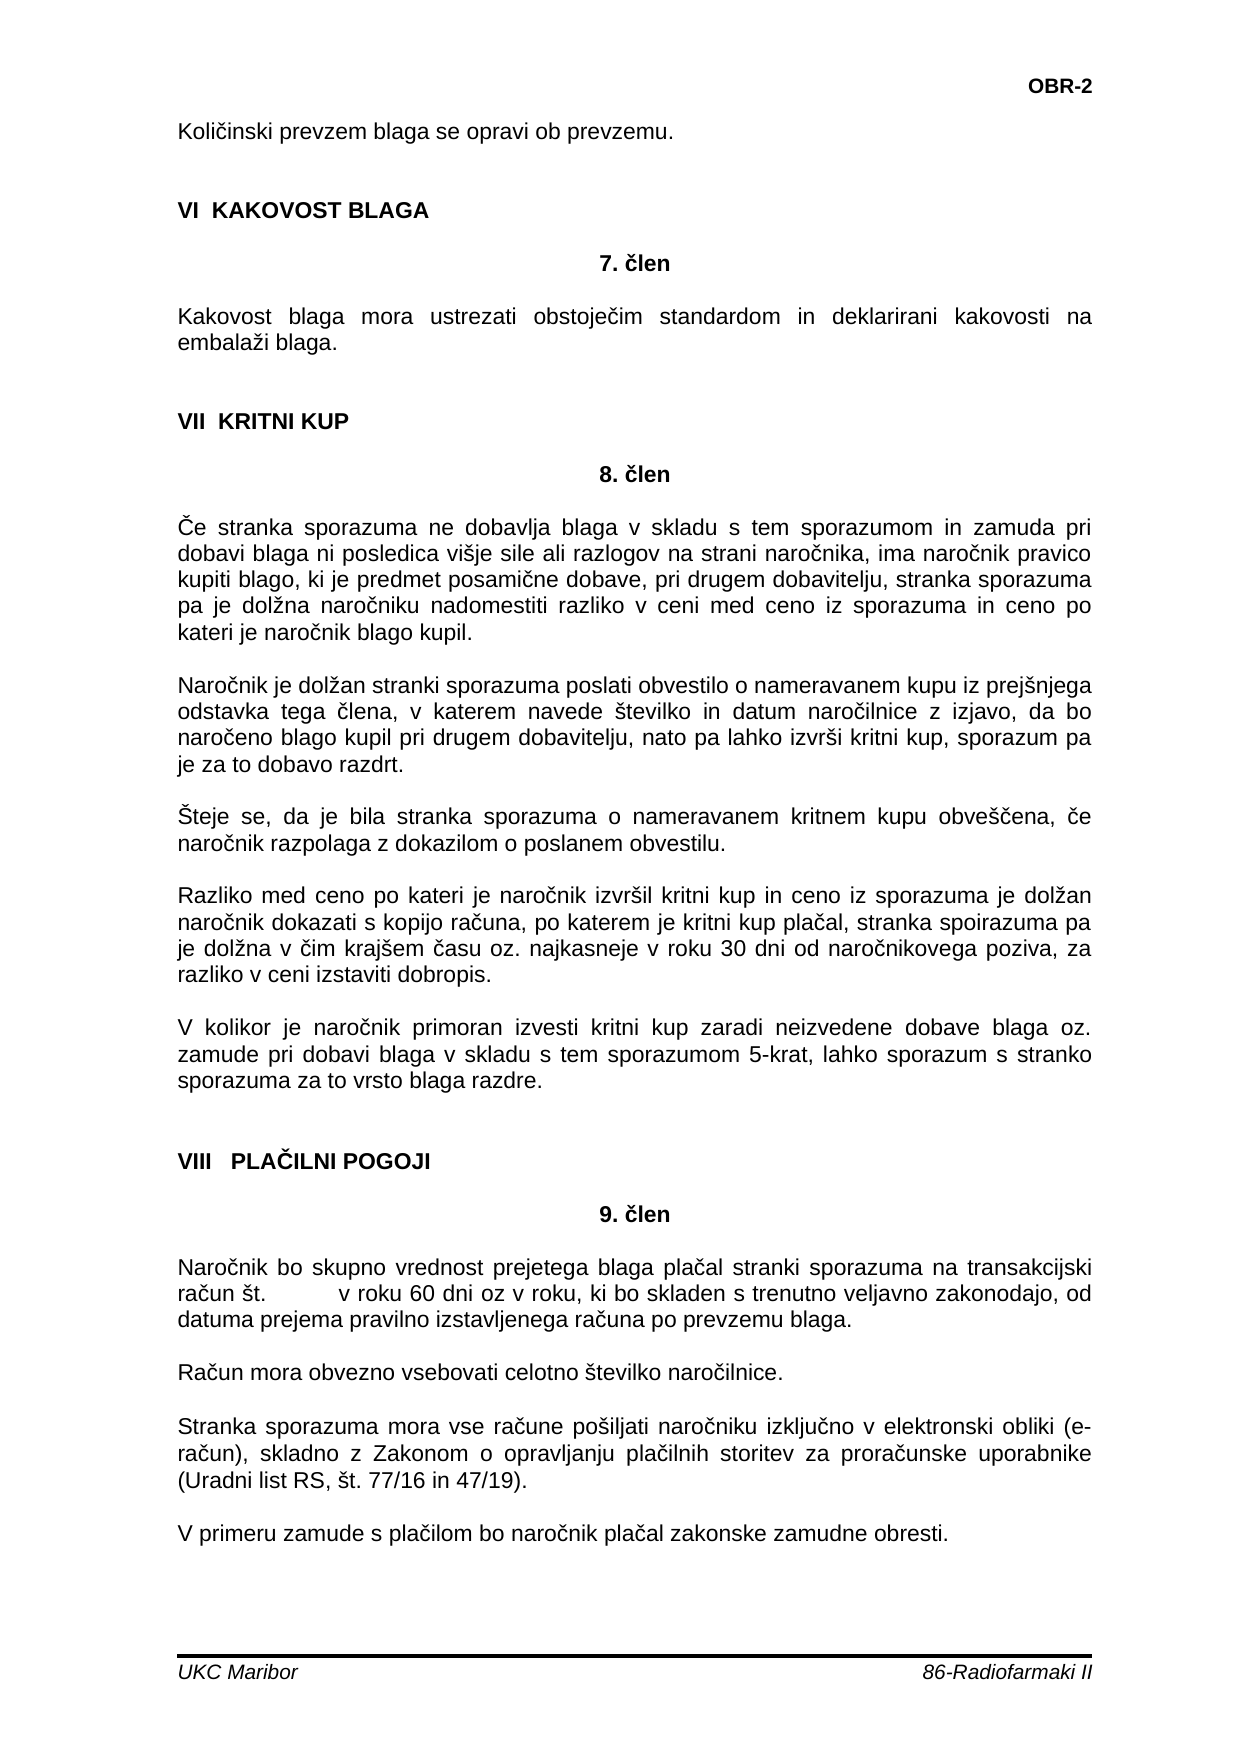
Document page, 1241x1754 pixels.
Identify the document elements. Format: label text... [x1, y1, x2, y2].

text Količinski prevzem blaga se opravi ob prevzemu. [177, 118, 1092, 144]
text Stranka sporazuma mora vse račune pošiljati naročniku izključno v elektronski obliki (e-račun), skladno z Zakonom o opravljanju plačilnih storitev za proračunske uporabnike (Uradni list RS, št. 77/16 in 47/19). [177, 1413, 1092, 1494]
text 7. člen [177, 250, 1092, 276]
subtitle VI KAKOVOST BLAGA [177, 197, 1092, 223]
text V kolikor je naročnik primoran izvesti kritni kup zaradi neizvedene dobave blaga oz. zamude pri dobavi blaga v skladu s tem sporazumom 5-krat, lahko sporazum s stranko sporazuma za to vrsto blaga razdre. [177, 1014, 1092, 1093]
text 9. člen [177, 1201, 1092, 1227]
text Če stranka sporazuma ne dobavlja blaga v skladu s tem sporazumom in zamuda pri dobavi blaga ni posledica višje sile ali razlogov na strani naročnika, ima naročnik pravico kupiti blago, ki je predmet posamične dobave, pri drugem dobavitelju, stranka sporazuma pa je dolžna naročniku nadomestiti razliko v ceni med ceno iz sporazuma in ceno po kateri je naročnik blago kupil. [177, 513, 1092, 645]
subtitle VIII PLAČILNI POGOJI [177, 1148, 1092, 1175]
text V primeru zamude s plačilom bo naročnik plačal zakonske zamudne obresti. [177, 1520, 1092, 1547]
text Razliko med ceno po kateri je naročnik izvršil kritni kup in ceno iz sporazuma je dolžan naročnik dokazati s kopijo računa, po katerem je kritni kup plačal, stranka spoirazuma pa je dolžna v čim krajšem času oz. najkasneje v roku 30 dni od naročnikovega poziva, za razliko v ceni izstaviti dobropis. [177, 882, 1092, 988]
text Naročnik bo skupno vrednost prejetega blaga plačal stranki sporazuma na transakcijski račun št. v roku 60 dni oz v roku, ki bo skladen s trenutno veljavno zakonodajo, od datuma prejema pravilno izstavljenega računa po prevzemu blaga. [177, 1254, 1092, 1333]
text Šteje se, da je bila stranka sporazuma o nameravanem kritnem kupu obveščena, če naročnik razpolaga z dokazilom o poslanem obvestilu. [177, 803, 1092, 856]
text Naročnik je dolžan stranki sporazuma poslati obvestilo o nameravanem kupu iz prejšnjega odstavka tega člena, v katerem navede številko in datum naročilnice z izjavo, da bo naročeno blago kupil pri drugem dobavitelju, nato pa lahko izvrši kritni kup, sporazum pa je za to dobavo razdrt. [177, 672, 1092, 777]
text Račun mora obvezno vsebovati celotno številko naročilnice. [177, 1359, 1092, 1386]
text Kakovost blaga mora ustrezati obstoječim standardom in deklarirani kakovosti na embalaži blaga. [177, 303, 1092, 355]
text VII KRITNI KUP [177, 408, 1092, 434]
text 8. člen [177, 461, 1092, 487]
